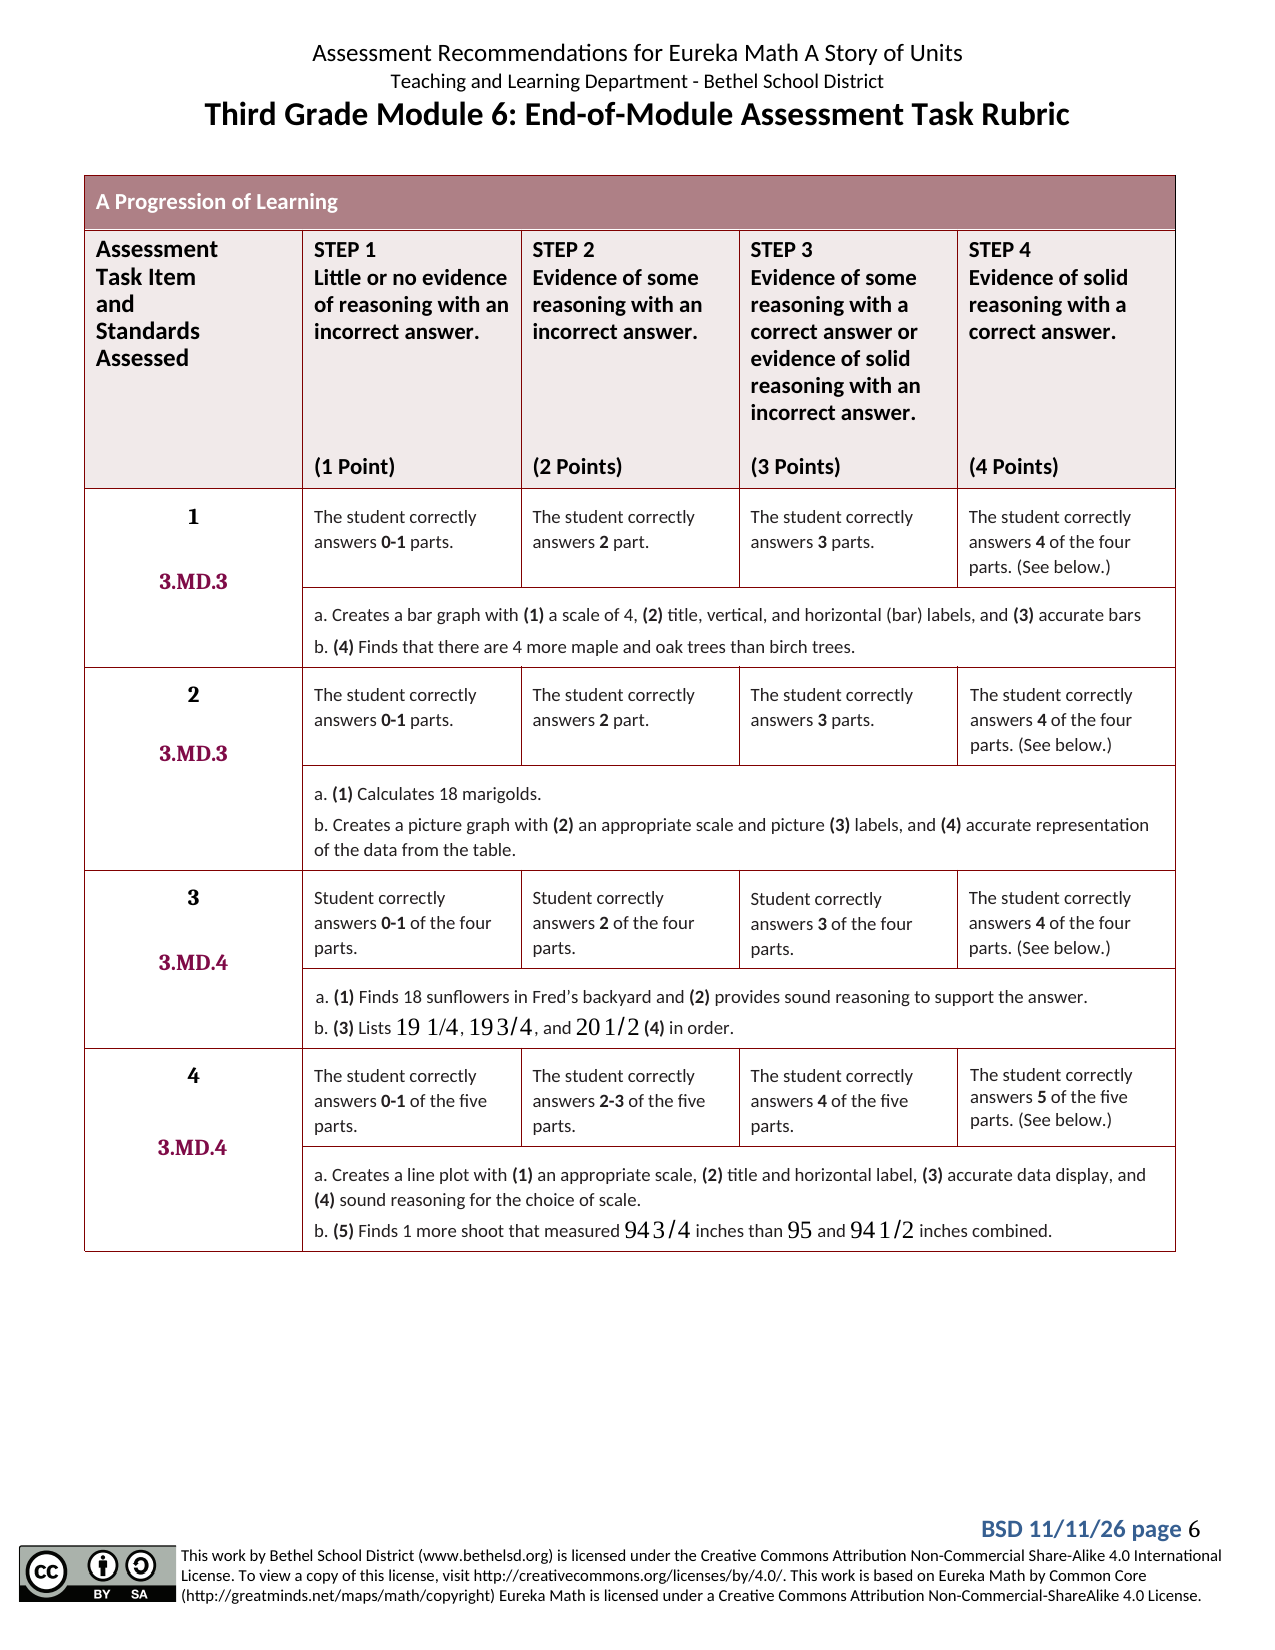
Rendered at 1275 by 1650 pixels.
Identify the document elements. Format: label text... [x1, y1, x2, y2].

table_cell STEP 3 Evidence of some reasoning with a correct answer or evidence of solid reasoning with an incorrect answer. (3 Points) [740, 231, 957, 488]
table_cell a. Creates a line plot with (1) an appropriate scale, (2) title and horizontal label, (3) accurate data display, and (4) sound reasoning for the choice of scale. b. (5) Finds 1 more shoot that measured inches than and inches combined. [303, 1147, 1175, 1251]
table_cell The student correctly answers 5 of the five parts. (See below.) [958, 1049, 1175, 1146]
table_cell The student correctly answers 3 parts. [740, 489, 957, 587]
table_cell The student correctly answers 4 of the four parts. (See below.) [958, 871, 1175, 968]
table_cell The student correctly answers 0-1 parts. [303, 668, 521, 765]
table_cell The student correctly answers 0-1 of the five parts. [303, 1049, 521, 1146]
table_cell a. Creates a bar graph with (1) a scale of 4, (2) title, vertical, and horizontal (bar) labels, and (3) accurate bars b. (4) Finds that there are 4 more maple and oak trees than birch trees. [303, 588, 1175, 666]
table_cell The student correctly answers 4 of the four parts. (See below.) [958, 489, 1175, 587]
text Third Grade Module 6: End-of-Module Assessment Task Rubric [75, 93, 1200, 134]
table_cell STEP 2 Evidence of some reasoning with an incorrect answer. (2 Points) [522, 231, 739, 488]
table_cell 4 3.MD.4 [85, 1049, 302, 1251]
table_cell The student correctly answers 3 parts. [740, 668, 957, 765]
table_cell The student correctly answers 2 part. [522, 489, 739, 587]
table_cell The student correctly answers 4 of the five parts. [740, 1049, 957, 1146]
table_cell a. (1) Calculates 18 marigolds. b. Creates a picture graph with (2) an appropriate scale and picture (3) labels, and (4) accurate representation of the data from the table. [303, 766, 1175, 869]
table_cell Student correctly answers 0-1 of the four parts. [303, 871, 521, 968]
table_cell Assessment Task Item and Standards Assessed [85, 231, 302, 488]
table_cell Student correctly answers 3 of the four parts. [740, 871, 957, 968]
table_cell a. (1) Finds 18 sunflowers in Fred’s backyard and (2) provides sound reasoning to support the answer. b. (3) Lists , , and (4) in order. [303, 969, 1175, 1048]
table_cell The student correctly answers 2-3 of the five parts. [522, 1049, 739, 1146]
table_cell 3 3.MD.4 [85, 871, 302, 1048]
table_cell The student correctly answers 4 of the four parts. (See below.) [958, 668, 1175, 765]
table_cell Student correctly answers 2 of the four parts. [522, 871, 739, 968]
table_cell The student correctly answers 0-1 parts. [303, 489, 521, 587]
table_cell STEP 1 Little or no evidence of reasoning with an incorrect answer. (1 Point) [303, 231, 521, 488]
table_cell 2 3.MD.3 [85, 668, 302, 869]
table_cell The student correctly answers 2 part. [522, 668, 739, 765]
table_header A Progression of Learning [85, 176, 1175, 229]
table_cell STEP 4 Evidence of solid reasoning with a correct answer. (4 Points) [958, 231, 1175, 488]
table_cell 1 3.MD.3 [85, 489, 302, 666]
